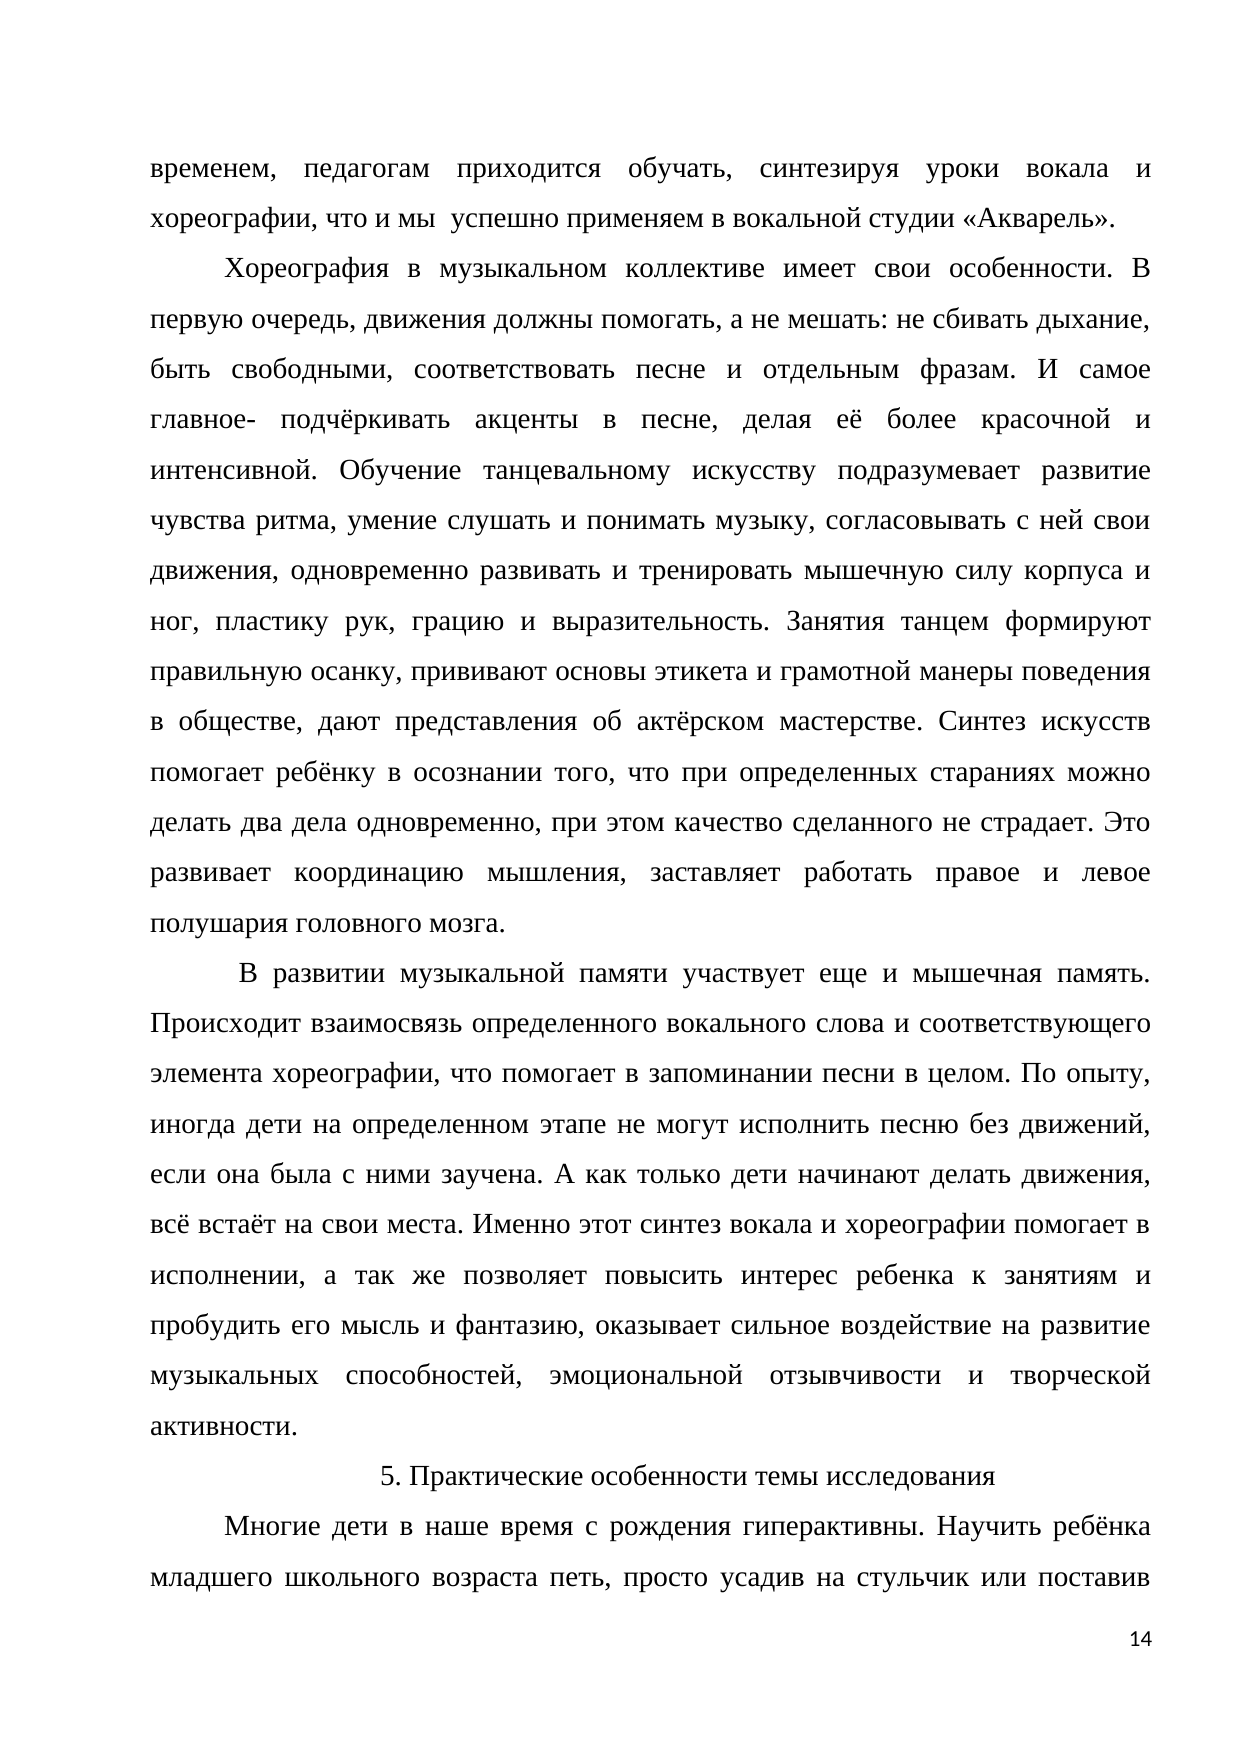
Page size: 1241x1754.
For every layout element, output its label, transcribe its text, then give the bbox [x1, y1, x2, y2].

text Хореография в музыкальном коллективе имеет свои особенности. В первую очередь, движения должны помогать, а не мешать: не сбивать дыхание, быть свободными, соответствовать песне и отдельным фразам. И самое главное- подчёркивать акценты в песне, делая её более красочной и интенсивной. Обучение танцевальному искусству подразумевает развитие чувства ритма, умение слушать и понимать музыку, согласовывать с ней свои движения, одновременно развивать и тренировать мышечную силу корпуса и ног, пластику рук, грацию и выразительность. Занятия танцем формируют правильную осанку, прививают основы этикета и грамотной манеры поведения в обществе, дают представления об актёрском мастерстве. Синтез искусств помогает ребёнку в осознании того, что при определенных стараниях можно делать два дела одновременно, при этом качество сделанного не страдает. Это развивает координацию мышления, заставляет работать правое и левое полушария головного мозга. [150, 251, 1152, 938]
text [150, 150, 1152, 234]
text В развитии музыкальной памяти участвует еще и мышечная память. Происходит взаимосвязь определенного вокального слова и соответствующего элемента хореографии, что помогает в запоминании песни в целом. По опыту, иногда дети на определенном этапе не могут исполнить песню без движений, если она была с ними заучена. А как только дети начинают делать движения, всё встаёт на свои места. Именно этот синтез вокала и хореографии помогает в исполнении, а так же позволяет повысить интерес ребенка к занятиям и пробудить его мысль и фантазию, оказывает сильное воздействие на развитие музыкальных способностей, эмоциональной отзывчивости и творческой активности. [150, 955, 1152, 1441]
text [150, 1508, 1152, 1592]
text 5. Практические особенности темы исследования [150, 1458, 1152, 1492]
